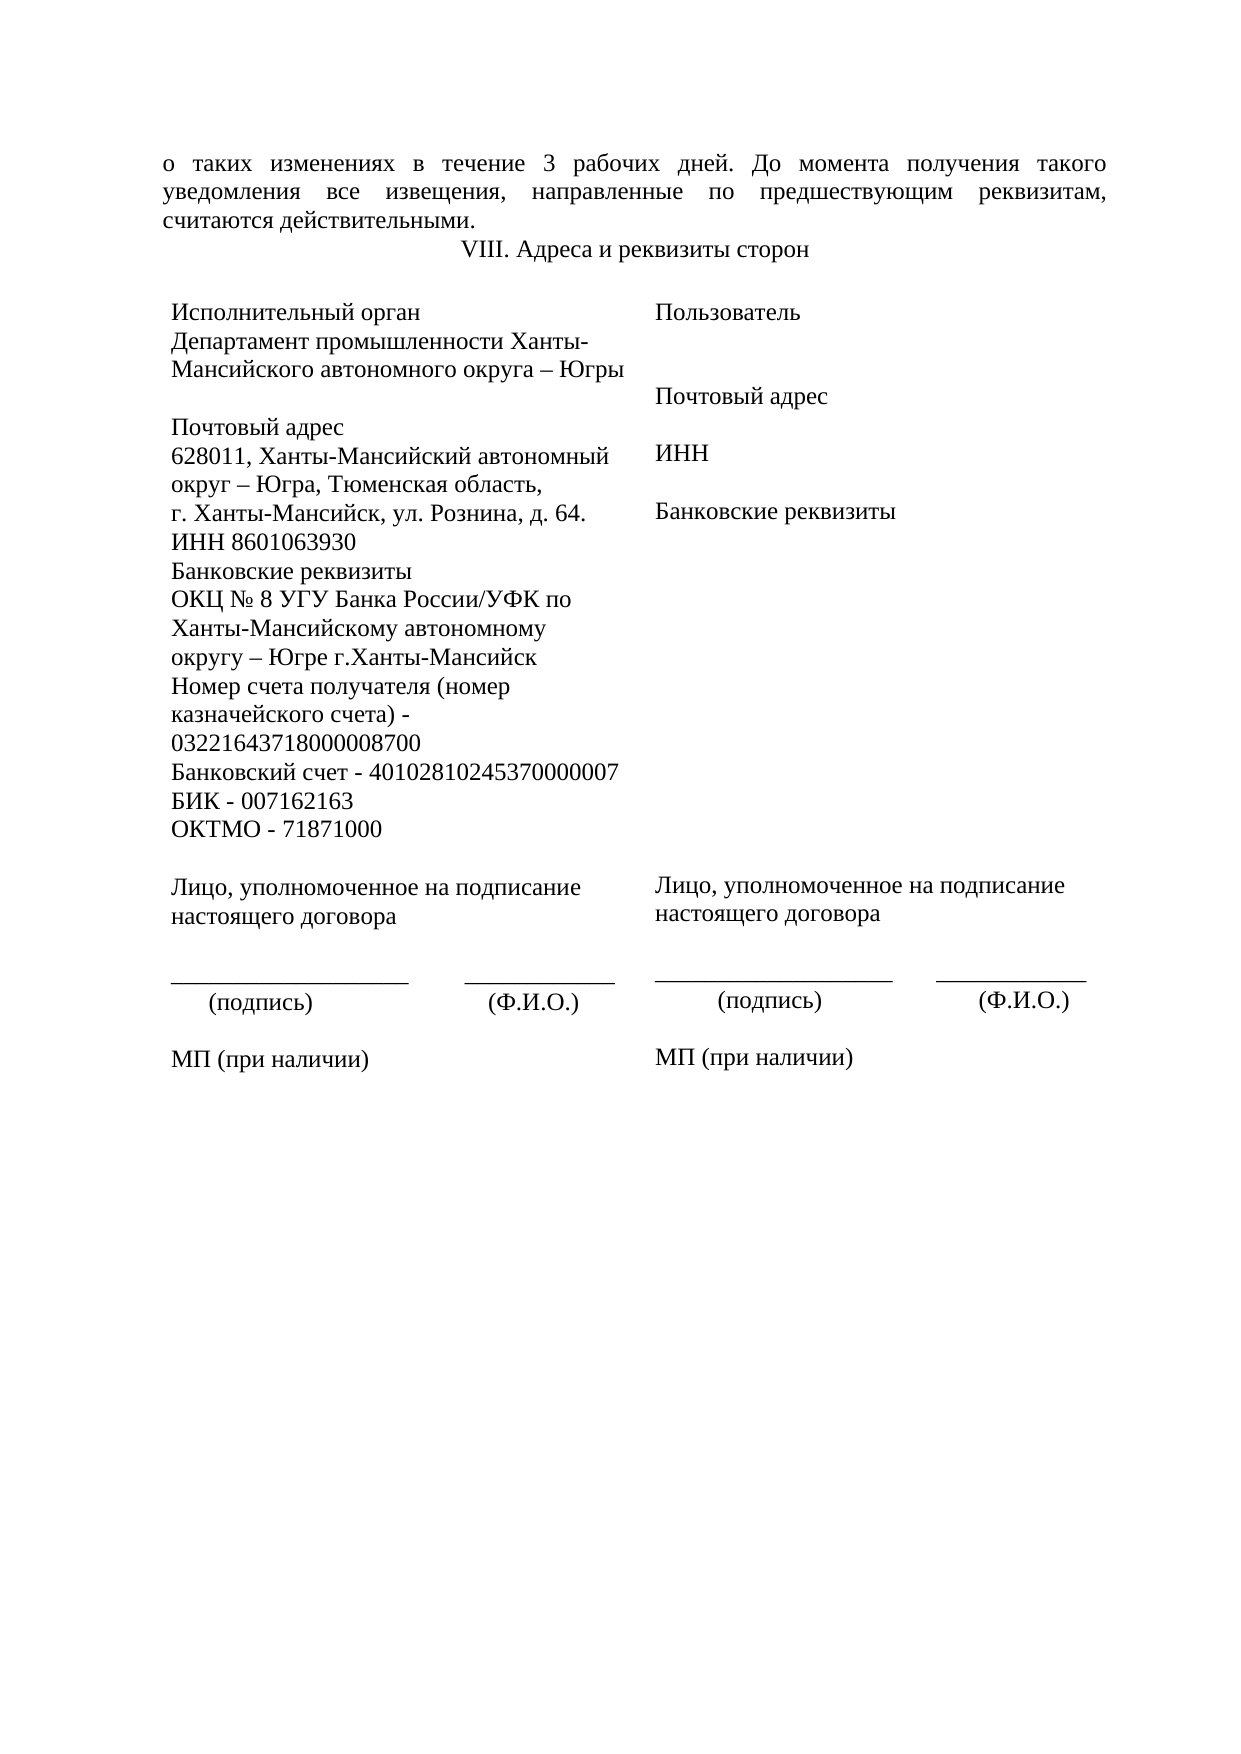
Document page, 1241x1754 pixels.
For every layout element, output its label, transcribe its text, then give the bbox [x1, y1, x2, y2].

table_header Пользователь Почтовый адрес ИНН Банковские реквизиты Лицо, уполномоченное на подписание настоящего договора ___________________ ____________ (подпись) (Ф.И.О.) МП (при наличии) [649, 291, 1107, 1079]
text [162, 148, 1107, 234]
table_header Исполнительный орган Департамент промышленности Ханты-Мансийского автономного округа – Югры Почтовый адрес 628011, Ханты-Мансийский автономный округ – Югра, Тюменская область, г. Ханты-Мансийск, ул. Рознина, д. 64. ИНН 8601063930 Банковские реквизиты ОКЦ № 8 УГУ Банка России/УФК по Ханты-Мансийскому автономному округу – Югре г.Ханты-Мансийск Номер счета получателя (номер казначейского счета) - 03221643718000008700 Банковский счет - 40102810245370000007 БИК - 007162163 ОКТМО - 71871000 Лицо, уполномоченное на подписание настоящего договора ___________________ ____________ (подпись) (Ф.И.О.) МП (при наличии) [165, 291, 649, 1079]
text VIII. Адреса и реквизиты сторон [162, 234, 1107, 263]
